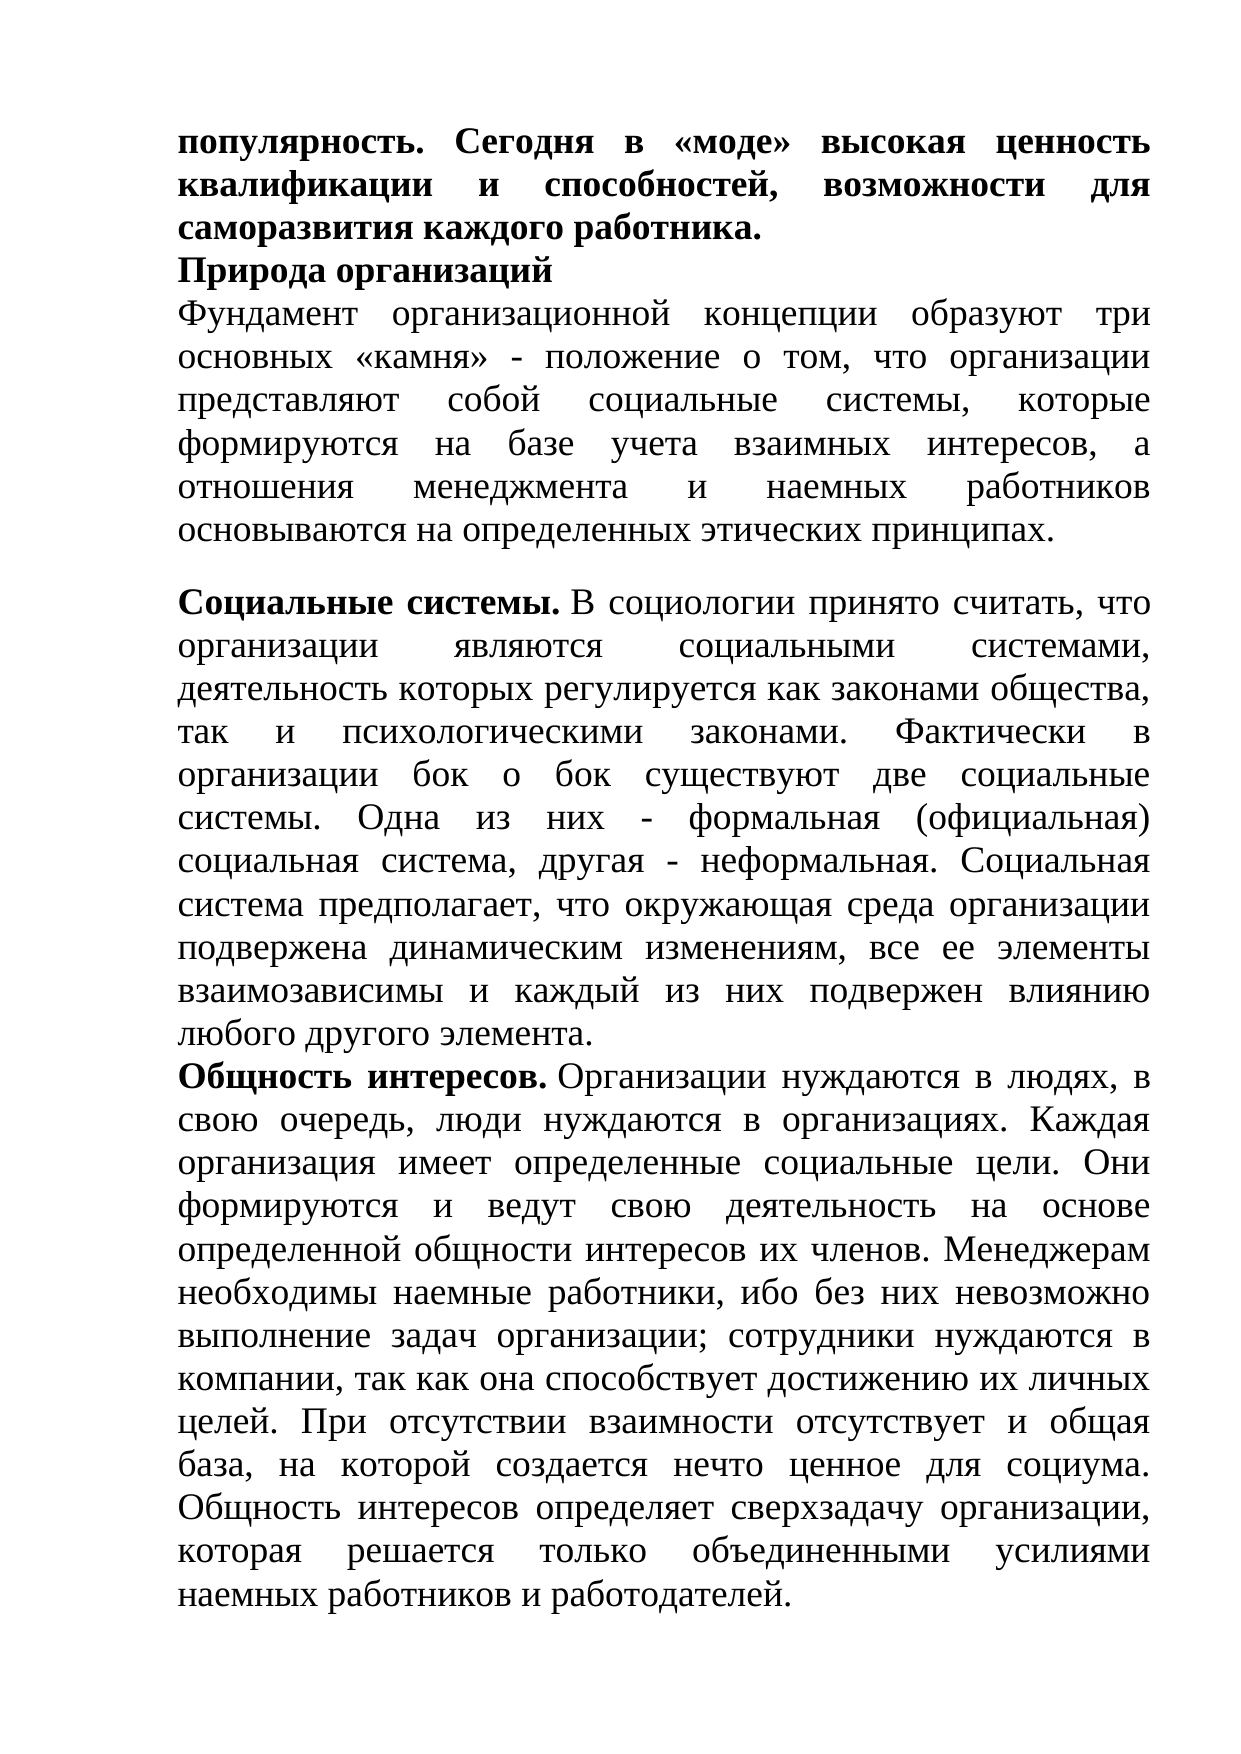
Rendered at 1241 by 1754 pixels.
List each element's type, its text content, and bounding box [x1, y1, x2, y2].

text Социальные системы. В социологии принято считать, что организации являются социальными системами, деятельность которых регулируется как законами общества, так и психологическими законами. Фактически в организации бок о бок существуют две социальные системы. Одна из них - формальная (официальная) социальная система, другая - неформальная. Социальная система предполагает, что окружающая среда организации подвержена динамическим изменениям, все ее элементы взаимозависимы и каждый из них подвержен влиянию любого другого элемента. [177, 579, 1152, 1053]
text Природа организаций [177, 247, 1152, 291]
text Общность интересов. Организации нуждаются в людях, в свою очередь, люди нуждаются в организациях. Каждая организация имеет определенные социальные цели. Они формируются и ведут свою деятельность на основе определенной общности интересов их членов. Менеджерам необходимы наемные работники, ибо без них невозможно выполнение задач организации; сотрудники нуждаются в компании, так как она способствует достижению их личных целей. При отсутствии взаимности отсутствует и общая база, на которой создается нечто ценное для социума. Общность интересов определяет сверхзадачу организации, которая решается только объединенными усилиями наемных работников и работодателей. [177, 1053, 1152, 1614]
text Фундамент организационной концепции образуют три основных «камня» - положение о том, что организации представляют собой социальные системы, которые формируются на базе учета взаимных интересов, а отношения менеджмента и наемных работников основываются на определенных этических принципах. [177, 291, 1152, 549]
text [177, 118, 1152, 247]
